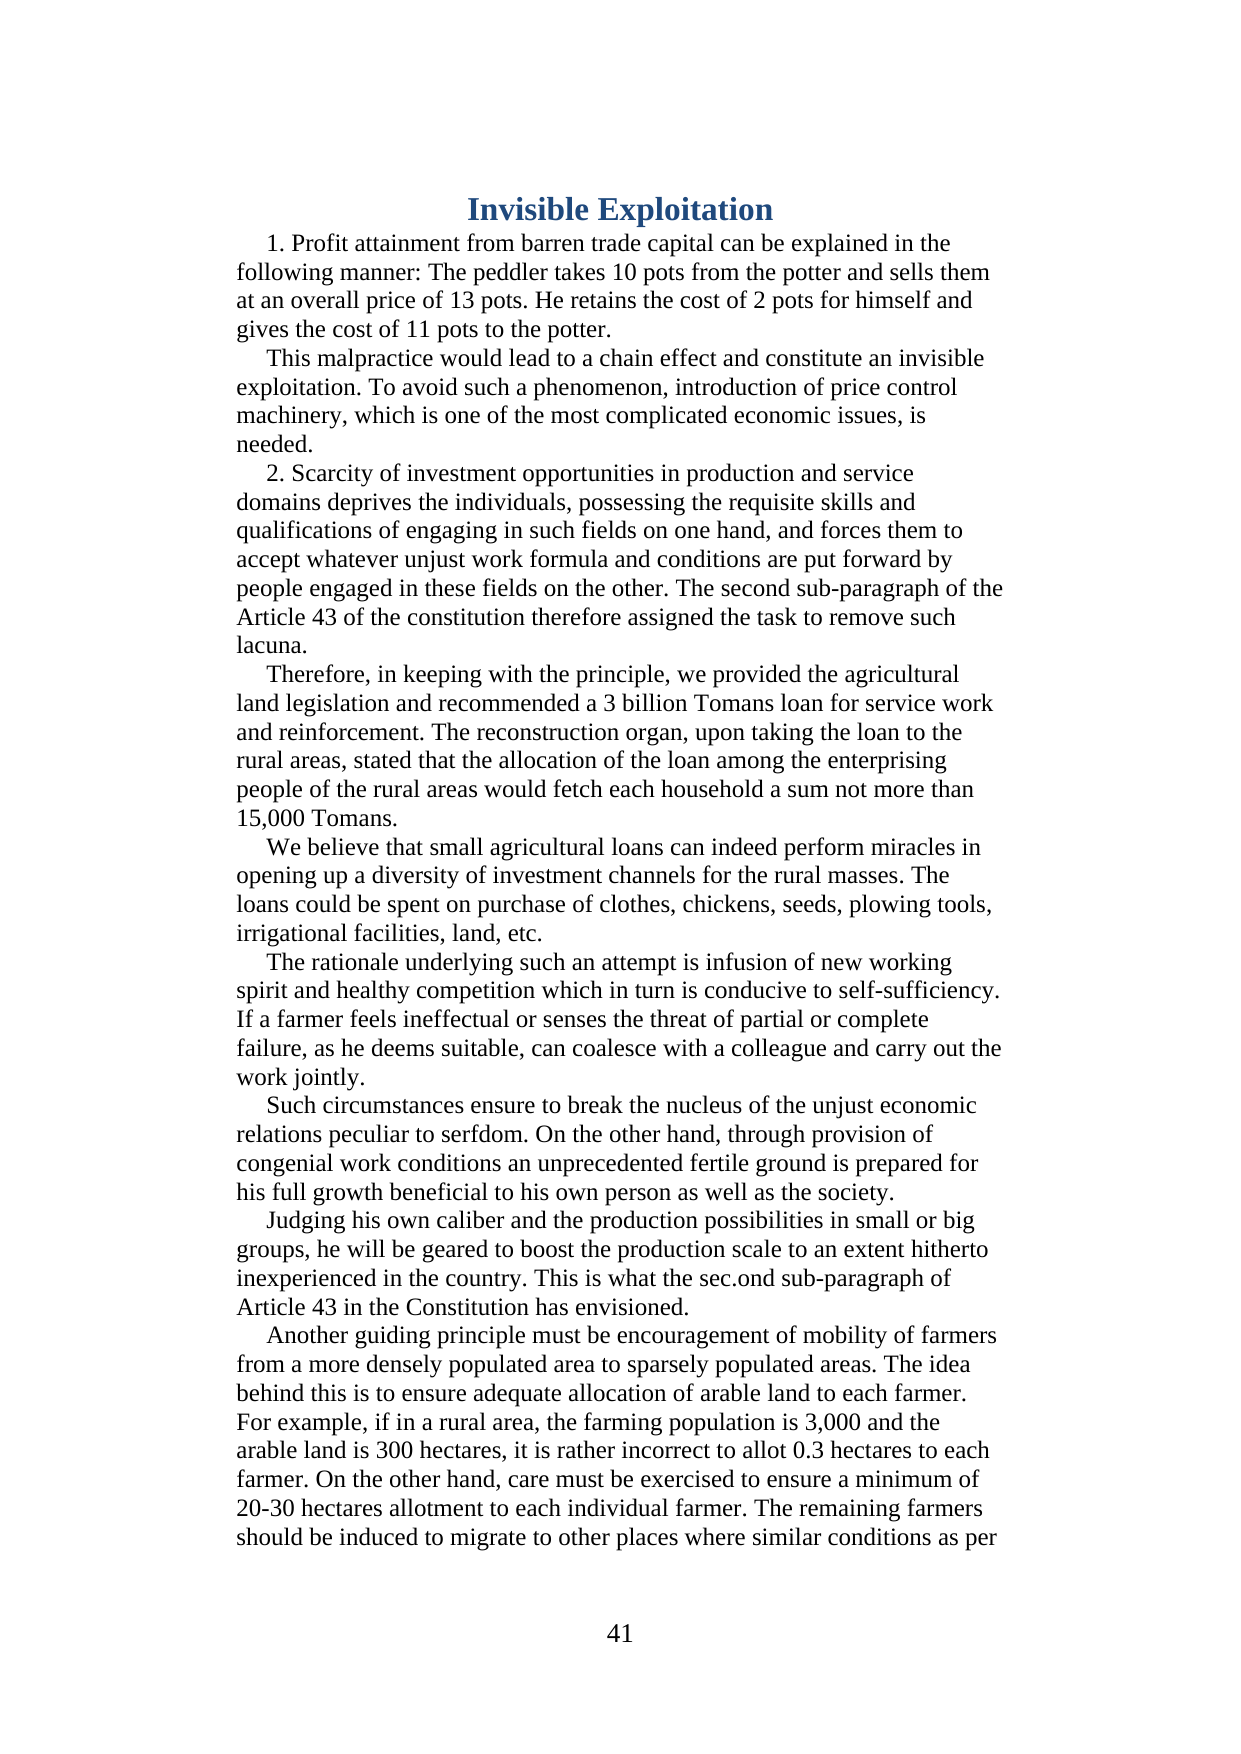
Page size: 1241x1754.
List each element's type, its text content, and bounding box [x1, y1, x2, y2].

text The rationale underlying such an attempt is infusion of new working spirit and healthy competition which in turn is conducive to self-sufficiency. If a farmer feels ineffectual or senses the threat of partial or complete failure, as he deems suitable, can coalesce with a colleague and carry out the work jointly. [236, 947, 1004, 1091]
text This malpractice would lead to a chain effect and constitute an invisible exploitation. To avoid such a phenomenon, introduction of price control machinery, which is one of the most complicated economic issues, is needed. [236, 343, 1004, 458]
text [236, 1321, 1004, 1551]
subtitle Invisible Exploitation [236, 190, 1004, 228]
text Judging his own caliber and the production possibilities in small or big groups, he will be geared to boost the production scale to an extent hitherto inexperienced in the country. This is what the sec.ond sub-paragraph of Article 43 in the Constitution has envisioned. [236, 1206, 1004, 1321]
text 2. Scarcity of investment opportunities in production and service domains deprives the individuals, possessing the requisite skills and qualifications of engaging in such fields on one hand, and forces them to accept whatever unjust work formula and conditions are put forward by people engaged in these fields on the other. The second sub-paragraph of the Article 43 of the constitution therefore assigned the task to remove such lacuna. [236, 458, 1004, 659]
text We believe that small agricultural loans can indeed perform miracles in opening up a diversity of investment channels for the rural masses. The loans could be spent on purchase of clothes, chickens, seeds, plowing tools, irrigational facilities, land, etc. [236, 832, 1004, 947]
text Therefore, in keeping with the principle, we provided the agricultural land legislation and recommended a 3 billion Tomans loan for service work and reinforcement. The reconstruction organ, upon taking the loan to the rural areas, stated that the allocation of the loan among the enterprising people of the rural areas would fetch each household a sum not more than 15,000 Tomans. [236, 659, 1004, 832]
text Such circumstances ensure to break the nucleus of the unjust economic relations peculiar to serfdom. On the other hand, through provision of congenial work conditions an unprecedented fertile ground is prepared for his full growth beneficial to his own person as well as the society. [236, 1091, 1004, 1206]
text 1. Profit attainment from barren trade capital can be explained in the following manner: The peddler takes 10 pots from the potter and sells them at an overall price of 13 pots. He retains the cost of 2 pots for himself and gives the cost of 11 pots to the potter. [236, 228, 1004, 343]
